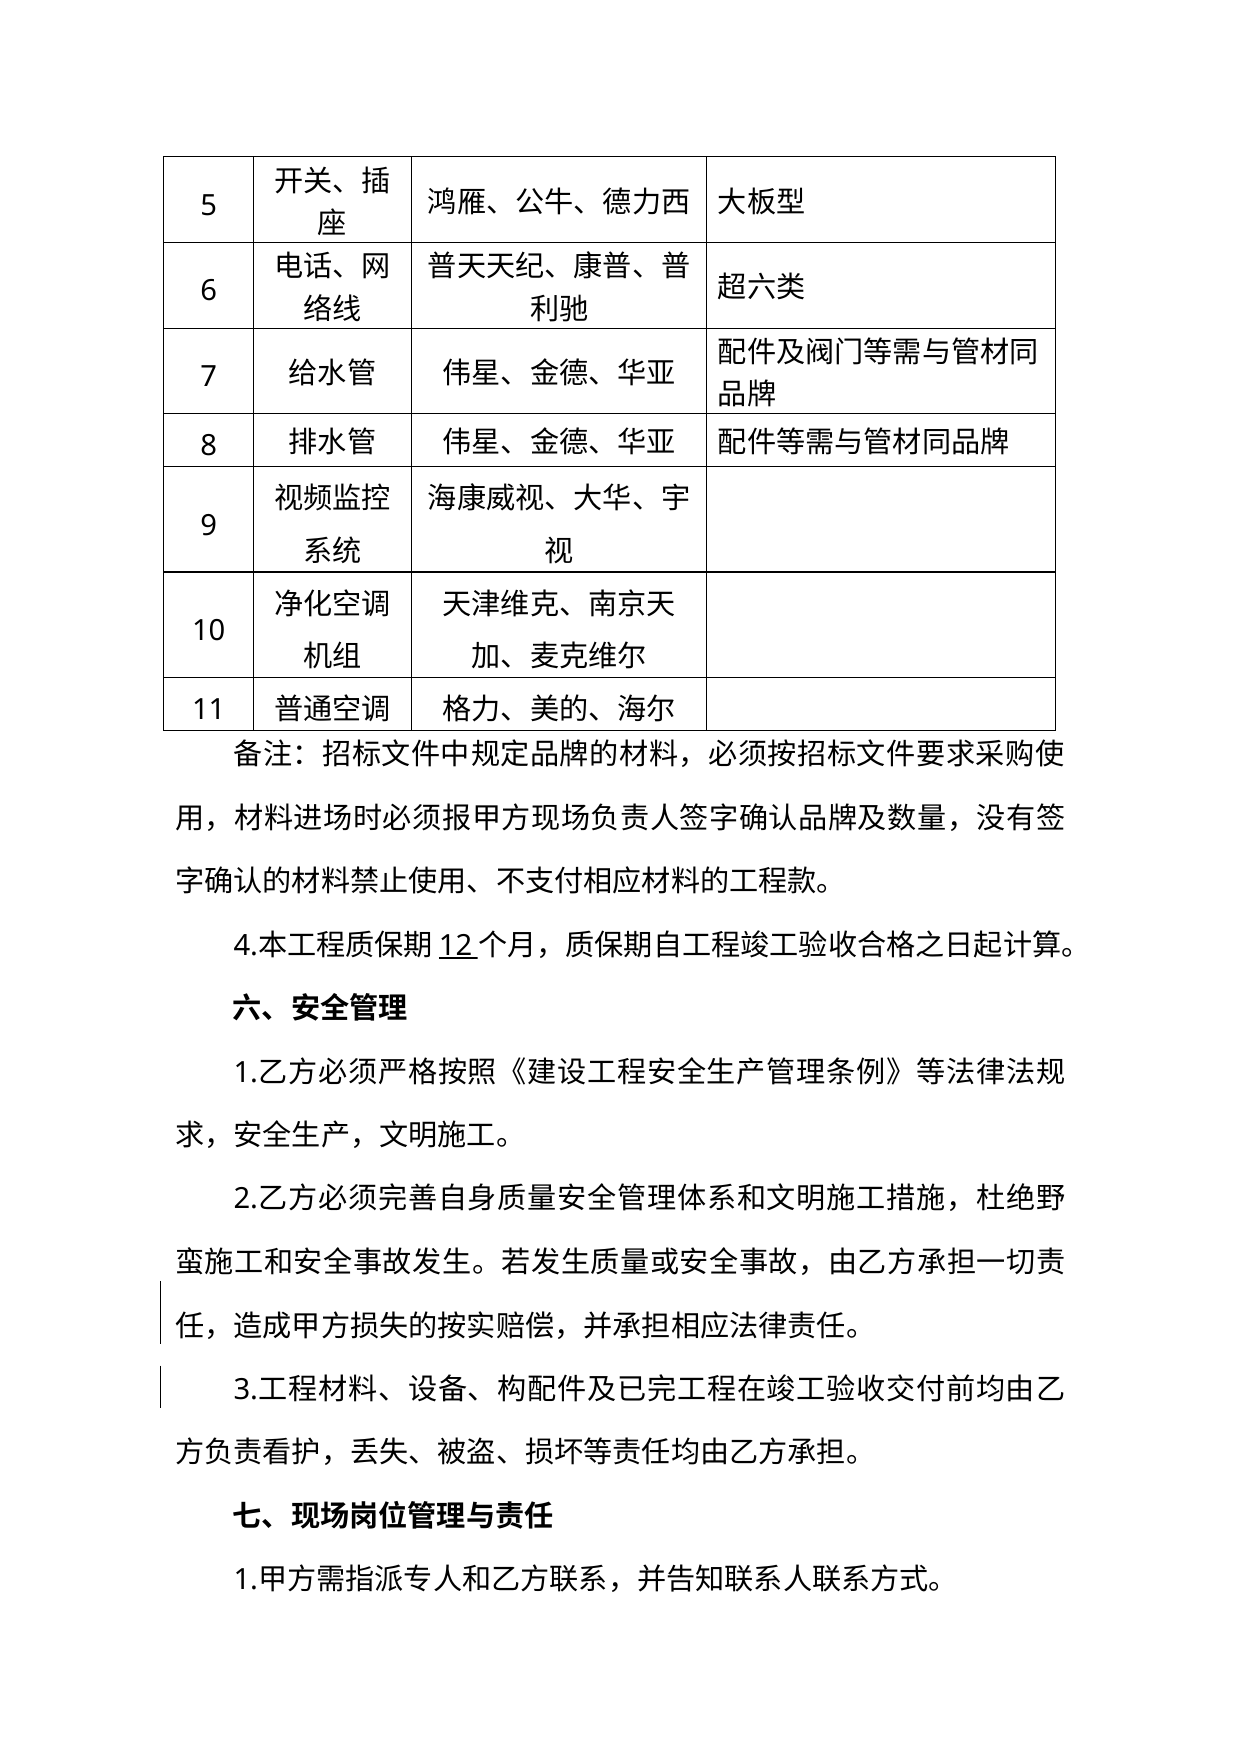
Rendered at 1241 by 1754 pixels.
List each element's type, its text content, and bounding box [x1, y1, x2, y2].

table_cell 8 [164, 414, 253, 466]
table_cell 5 [164, 157, 253, 242]
text 1.乙方必须严格按照《建设工程安全生产管理条例》等法律法规求，安全生产，文明施工。 [175, 1048, 1065, 1154]
table_cell 视频监控系统 [254, 467, 411, 571]
table_cell 配件及阀门等需与管材同品牌 [707, 329, 1055, 413]
text 1.甲方需指派专人和乙方联系，并告知联系人联系方式。 [175, 1556, 1065, 1598]
text 4.本工程质保期12个月，质保期自工程竣工验收合格之日起计算。 [175, 921, 1065, 963]
table_cell 普通空调 [254, 678, 411, 730]
table_cell 电话、网络线 [254, 243, 411, 327]
table_cell [707, 467, 1055, 571]
text 六、安全管理 [175, 985, 1065, 1027]
table_cell 天津维克、南京天加、麦克维尔 [412, 573, 706, 677]
table_cell 10 [164, 573, 253, 677]
table_cell 开关、插座 [254, 157, 411, 242]
table_cell [707, 678, 1055, 730]
table_cell 格力、美的、海尔 [412, 678, 706, 730]
table_cell 普天天纪、康普、普利驰 [412, 243, 706, 327]
table_cell 伟星、金德、华亚 [412, 414, 706, 466]
table_cell 鸿雁、公牛、德力西 [412, 157, 706, 242]
table_cell 6 [164, 243, 253, 327]
table_cell 净化空调机组 [254, 573, 411, 677]
table_cell 11 [164, 678, 253, 730]
text 2.乙方必须完善自身质量安全管理体系和文明施工措施，杜绝野蛮施工和安全事故发生。若发生质量或安全事故，由乙方承担一切责任，造成甲方损失的按实赔偿，并承担相应法律责任。 [175, 1175, 1065, 1344]
table_cell 大板型 [707, 157, 1055, 242]
table_cell [707, 573, 1055, 677]
table_cell 排水管 [254, 414, 411, 466]
table_cell 超六类 [707, 243, 1055, 327]
table_cell 配件等需与管材同品牌 [707, 414, 1055, 466]
text 3.工程材料、设备、构配件及已完工程在竣工验收交付前均由乙方负责看护，丢失、被盗、损坏等责任均由乙方承担。 [175, 1366, 1065, 1471]
table_cell 9 [164, 467, 253, 571]
table_cell 伟星、金德、华亚 [412, 329, 706, 413]
text 七、现场岗位管理与责任 [175, 1492, 1065, 1535]
table_cell 给水管 [254, 329, 411, 413]
table_cell 7 [164, 329, 253, 413]
table_cell 海康威视、大华、宇视 [412, 467, 706, 571]
text 备注：招标文件中规定品牌的材料，必须按招标文件要求采购使用，材料进场时必须报甲方现场负责人签字确认品牌及数量，没有签字确认的材料禁止使用、不支付相应材料的工程款。 [175, 731, 1065, 900]
